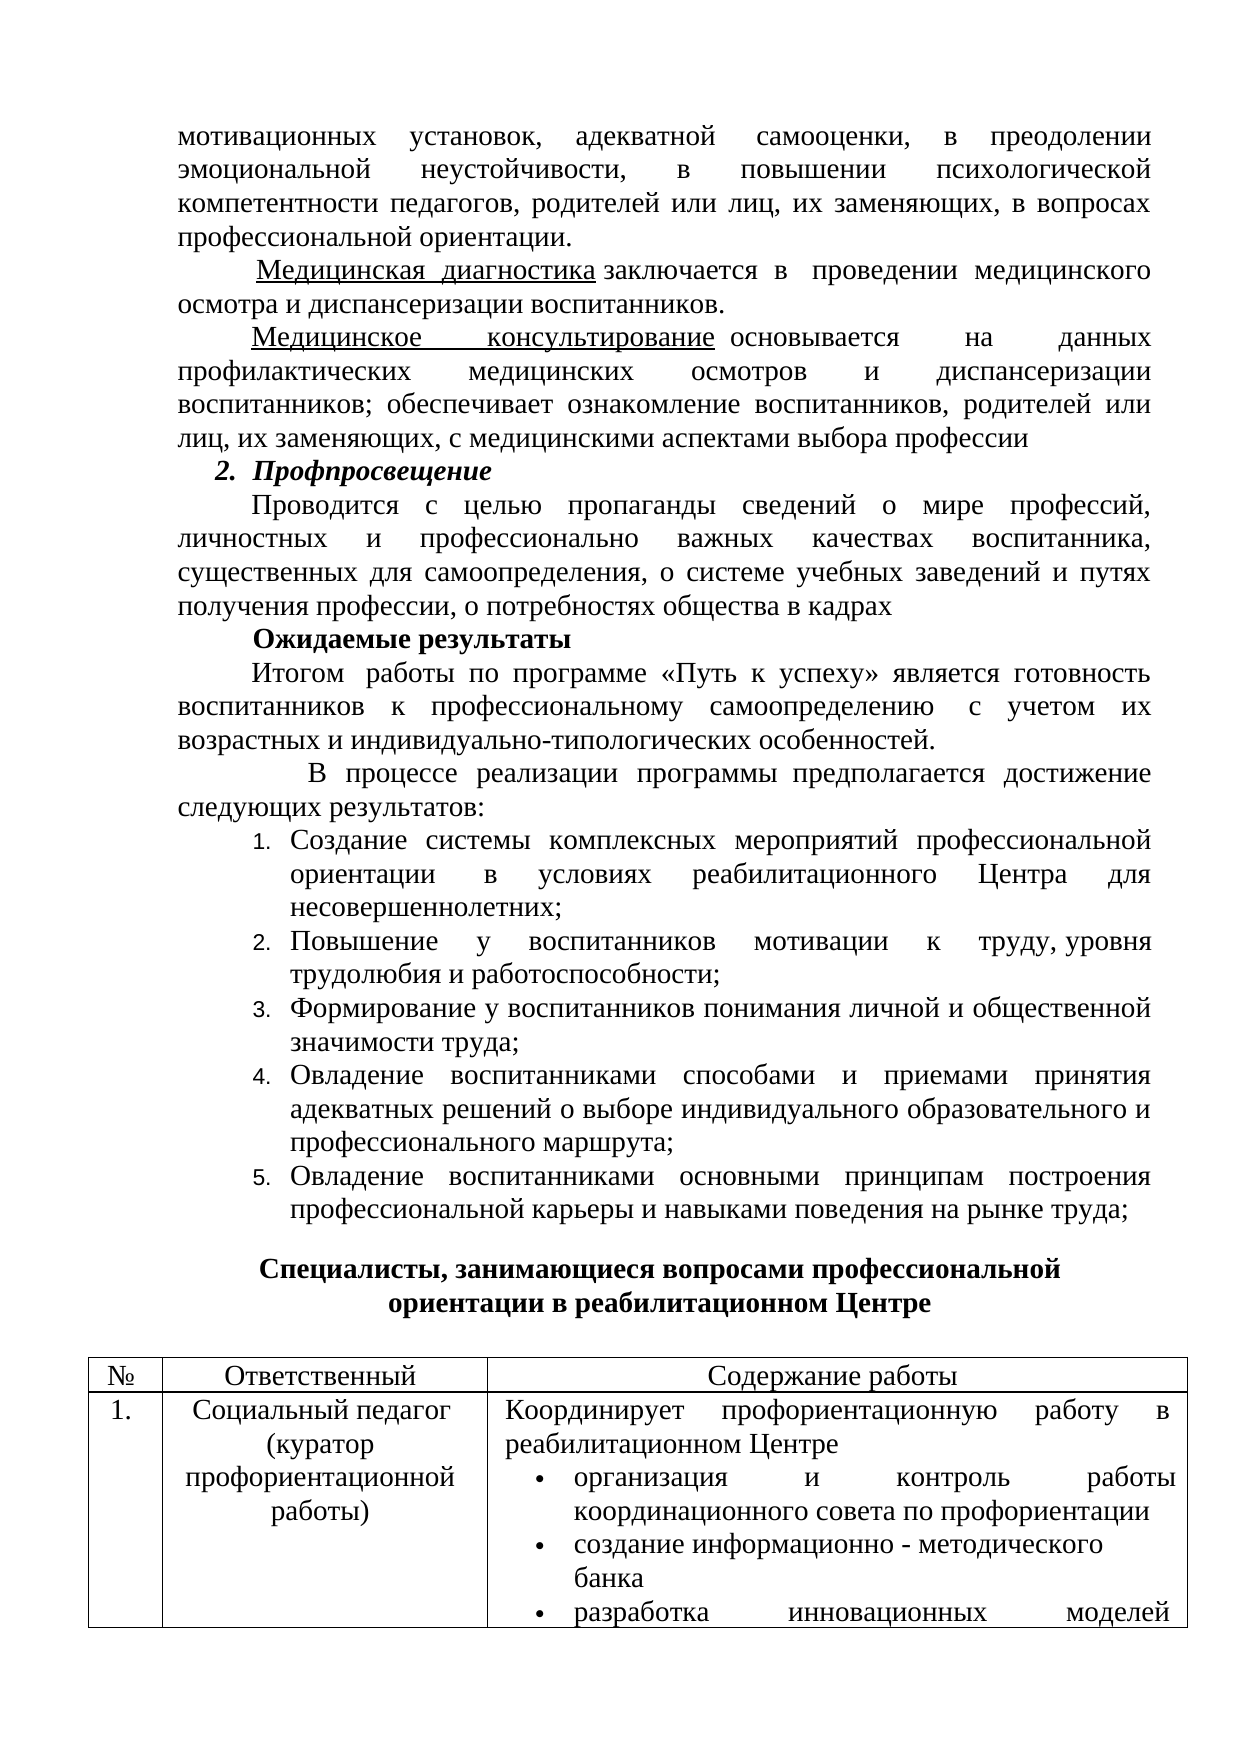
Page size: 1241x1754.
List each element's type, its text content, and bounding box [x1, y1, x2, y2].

text Итогом работы по программе «Путь к успеху» является готовность воспитанников к профессиональному самоопределению с учетом их возрастных и индивидуально-типологических особенностей. [177, 655, 1152, 755]
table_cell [488, 1393, 1187, 1627]
text Проводится с целью пропаганды сведений о мире профессий, личностных и профессионально важных качествах воспитанника, существенных для самоопределения, о системе учебных заведений и путях получения профессии, о потребностях общества в кадрах [177, 487, 1152, 621]
list Создание системы комплексных мероприятий профессиональной ориентации в условиях реабилитационного Центра для несовершеннолетних; [252, 822, 1152, 923]
text Медицинская диагностика заключается в проведении медицинского осмотра и диспансеризации воспитанников. [177, 252, 1152, 319]
list Овладение воспитанниками способами и приемами принятия адекватных решений о выборе индивидуального образовательного и профессионального маршрута; [252, 1057, 1152, 1158]
text Специалисты, занимающиеся вопросами профессиональной ориентации в реабилитационном Центре [177, 1251, 1142, 1318]
list Овладение воспитанниками основными принципам построения профессиональной карьеры и навыками поведения на рынке труда; [252, 1158, 1152, 1225]
table_header № [89, 1358, 162, 1391]
list Повышение у воспитанников мотивации к труду, уровня трудолюбия и работоспособности; [252, 923, 1152, 990]
list Формирование у воспитанников понимания личной и общественной значимости труда; [252, 990, 1152, 1057]
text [177, 118, 1152, 252]
table_header Ответственный [163, 1358, 487, 1391]
text Медицинское консультирование основывается на данных профилактических медицинских осмотров и диспансеризации воспитанников; обеспечивает ознакомление воспитанников, родителей или лиц, их заменяющих, с медицинскими аспектами выбора профессии [177, 319, 1152, 453]
text Ожидаемые результаты [252, 621, 1152, 655]
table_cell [163, 1393, 487, 1627]
table_cell 1. [89, 1393, 162, 1627]
text В процессе реализации программы предполагается достижение следующих результатов: [177, 755, 1152, 822]
table_header Содержание работы [488, 1358, 1187, 1391]
list Профпросвещение [215, 453, 1152, 487]
